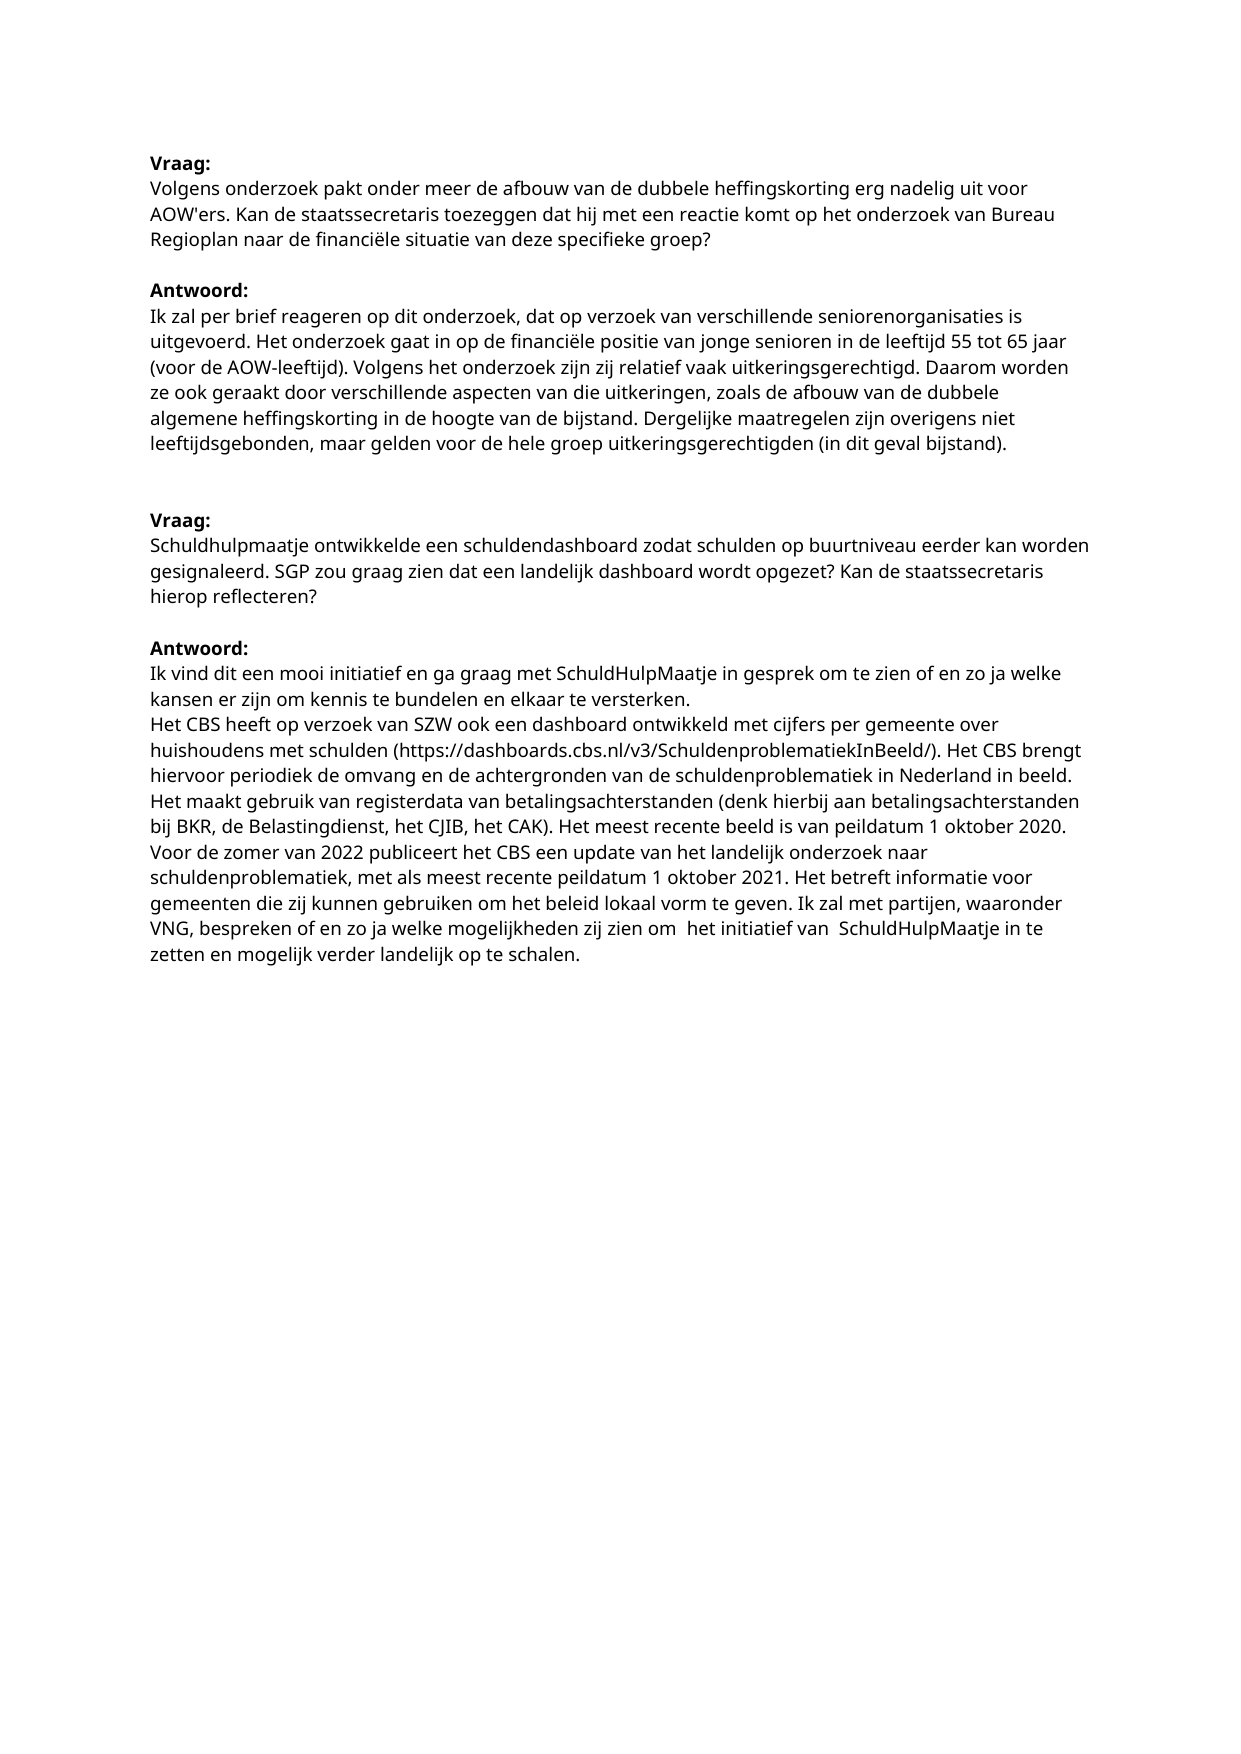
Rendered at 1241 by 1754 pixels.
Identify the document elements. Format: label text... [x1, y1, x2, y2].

text Vraag: Volgens onderzoek pakt onder meer de afbouw van de dubbele heffingskorting erg nadelig uit voor AOW'ers. Kan de staatssecretaris toezeggen dat hij met een reactie komt op het onderzoek van Bureau Regioplan naar de financiële situatie van deze specifieke groep? Antwoord: Ik zal per brief reageren op dit onderzoek, dat op verzoek van verschillende seniorenorganisaties is uitgevoerd. Het onderzoek gaat in op de financiële positie van jonge senioren in de leeftijd 55 tot 65 jaar (voor de AOW-leeftijd). Volgens het onderzoek zijn zij relatief vaak uitkeringsgerechtigd. Daarom worden ze ook geraakt door verschillende aspecten van die uitkeringen, zoals de afbouw van de dubbele algemene heffingskorting in de hoogte van de bijstand. Dergelijke maatregelen zijn overigens niet leeftijdsgebonden, maar gelden voor de hele groep uitkeringsgerechtigden (in dit geval bijstand). Vraag: Schuldhulpmaatje ontwikkelde een schuldendashboard zodat schulden op buurtniveau eerder kan worden gesignaleerd. SGP zou graag zien dat een landelijk dashboard wordt opgezet? Kan de staatssecretaris hierop reflecteren? Antwoord: Ik vind dit een mooi initiatief en ga graag met SchuldHulpMaatje in gesprek om te zien of en zo ja welke kansen er zijn om kennis te bundelen en elkaar te versterken. Het CBS heeft op verzoek van SZW ook een dashboard ontwikkeld met cijfers per gemeente over huishoudens met schulden (https://dashboards.cbs.nl/v3/SchuldenproblematiekInBeeld/). Het CBS brengt hiervoor periodiek de omvang en de achtergronden van de schuldenproblematiek in Nederland in beeld. Het maakt gebruik van registerdata van betalingsachterstanden (denk hierbij aan betalingsachterstanden bij BKR, de Belastingdienst, het CJIB, het CAK). Het meest recente beeld is van peildatum 1 oktober 2020. Voor de zomer van 2022 publiceert het CBS een update van het landelijk onderzoek naar schuldenproblematiek, met als meest recente peildatum 1 oktober 2021. Het betreft informatie voor gemeenten die zij kunnen gebruiken om het beleid lokaal vorm te geven. Ik zal met partijen, waaronder VNG, bespreken of en zo ja welke mogelijkheden zij zien om het initiatief van SchuldHulpMaatje in te zetten en mogelijk verder landelijk op te schalen. [150, 150, 1090, 1046]
